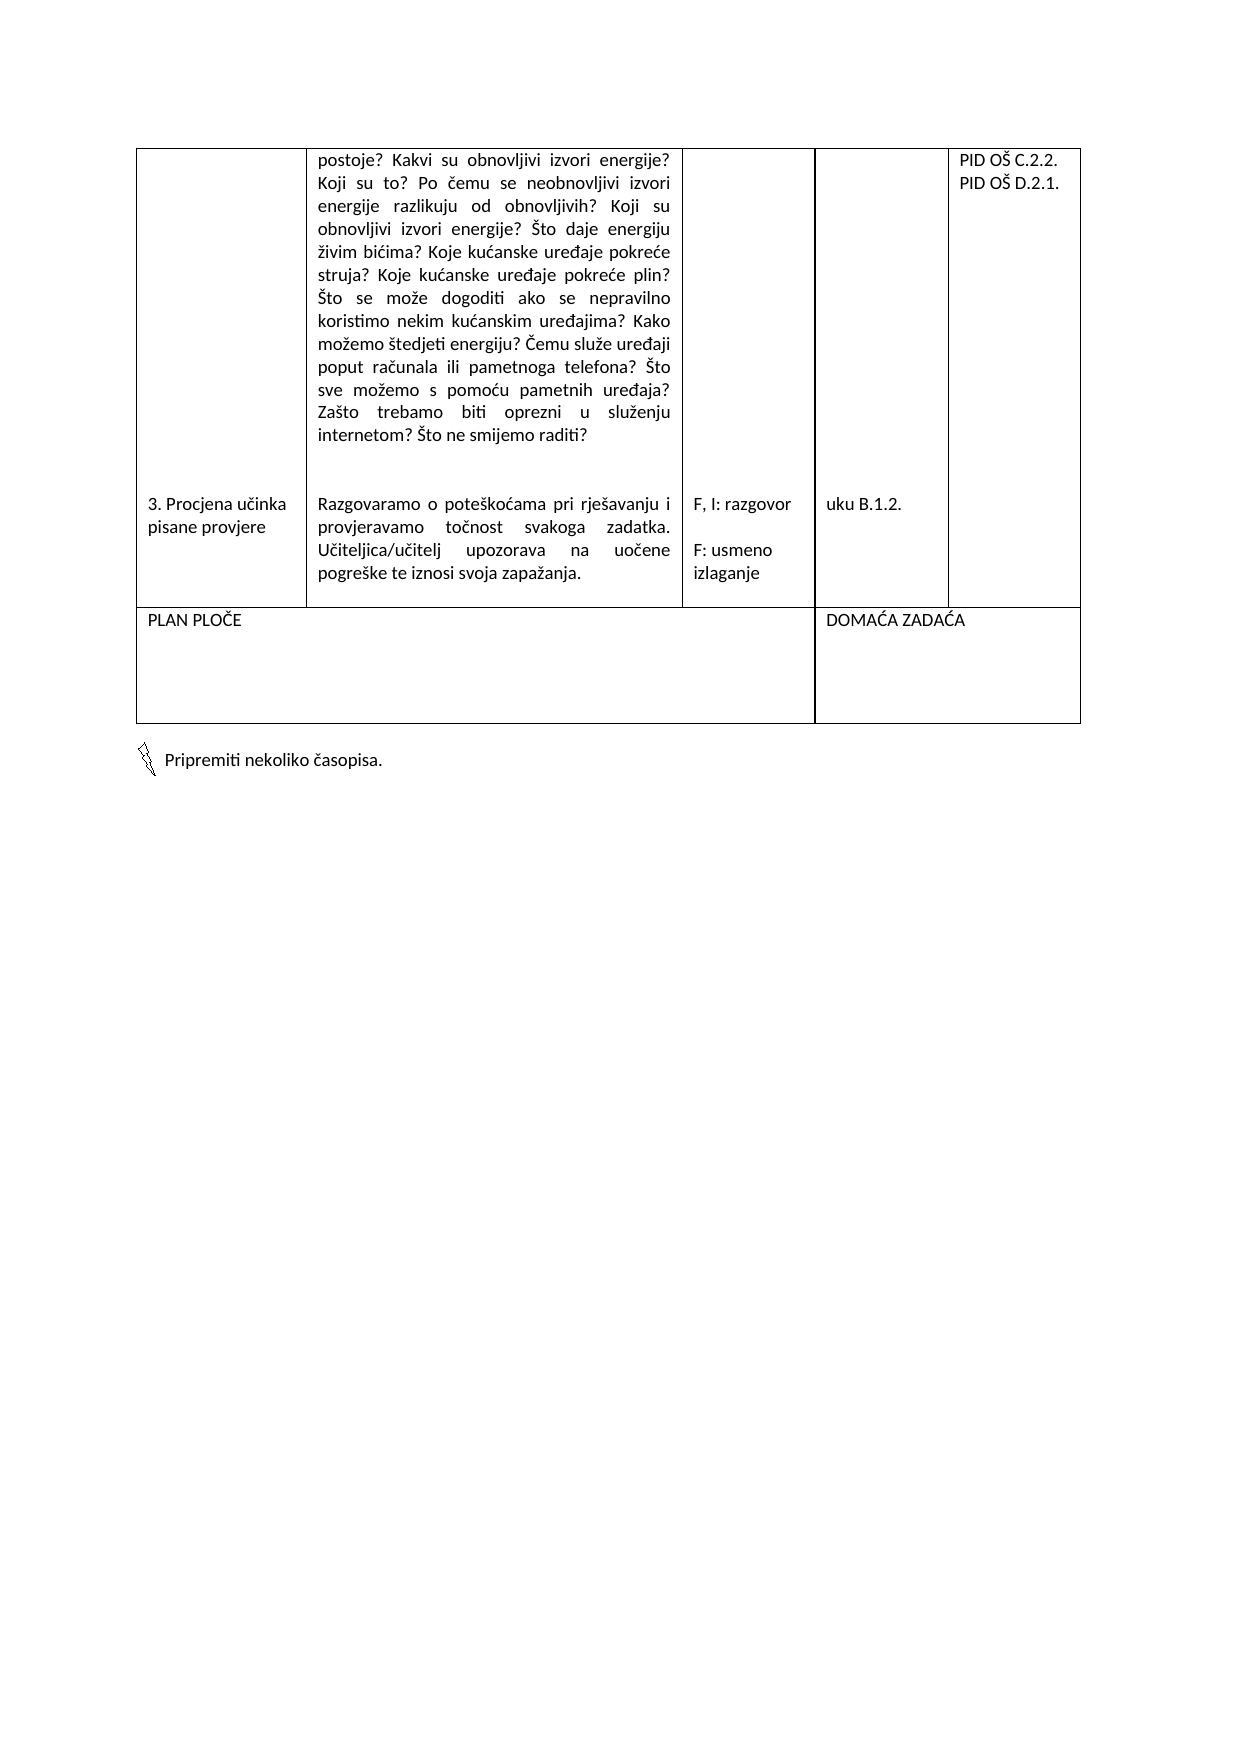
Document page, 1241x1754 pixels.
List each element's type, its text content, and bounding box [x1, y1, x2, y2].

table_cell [307, 149, 682, 607]
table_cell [949, 149, 1080, 607]
table_cell PLAN PLOČE [137, 608, 814, 723]
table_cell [683, 149, 814, 607]
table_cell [137, 149, 306, 607]
table_cell DOMAĆA ZADAĆA [816, 608, 1080, 723]
text Pripremiti nekoliko časopisa. [148, 749, 1093, 772]
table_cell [816, 149, 948, 607]
